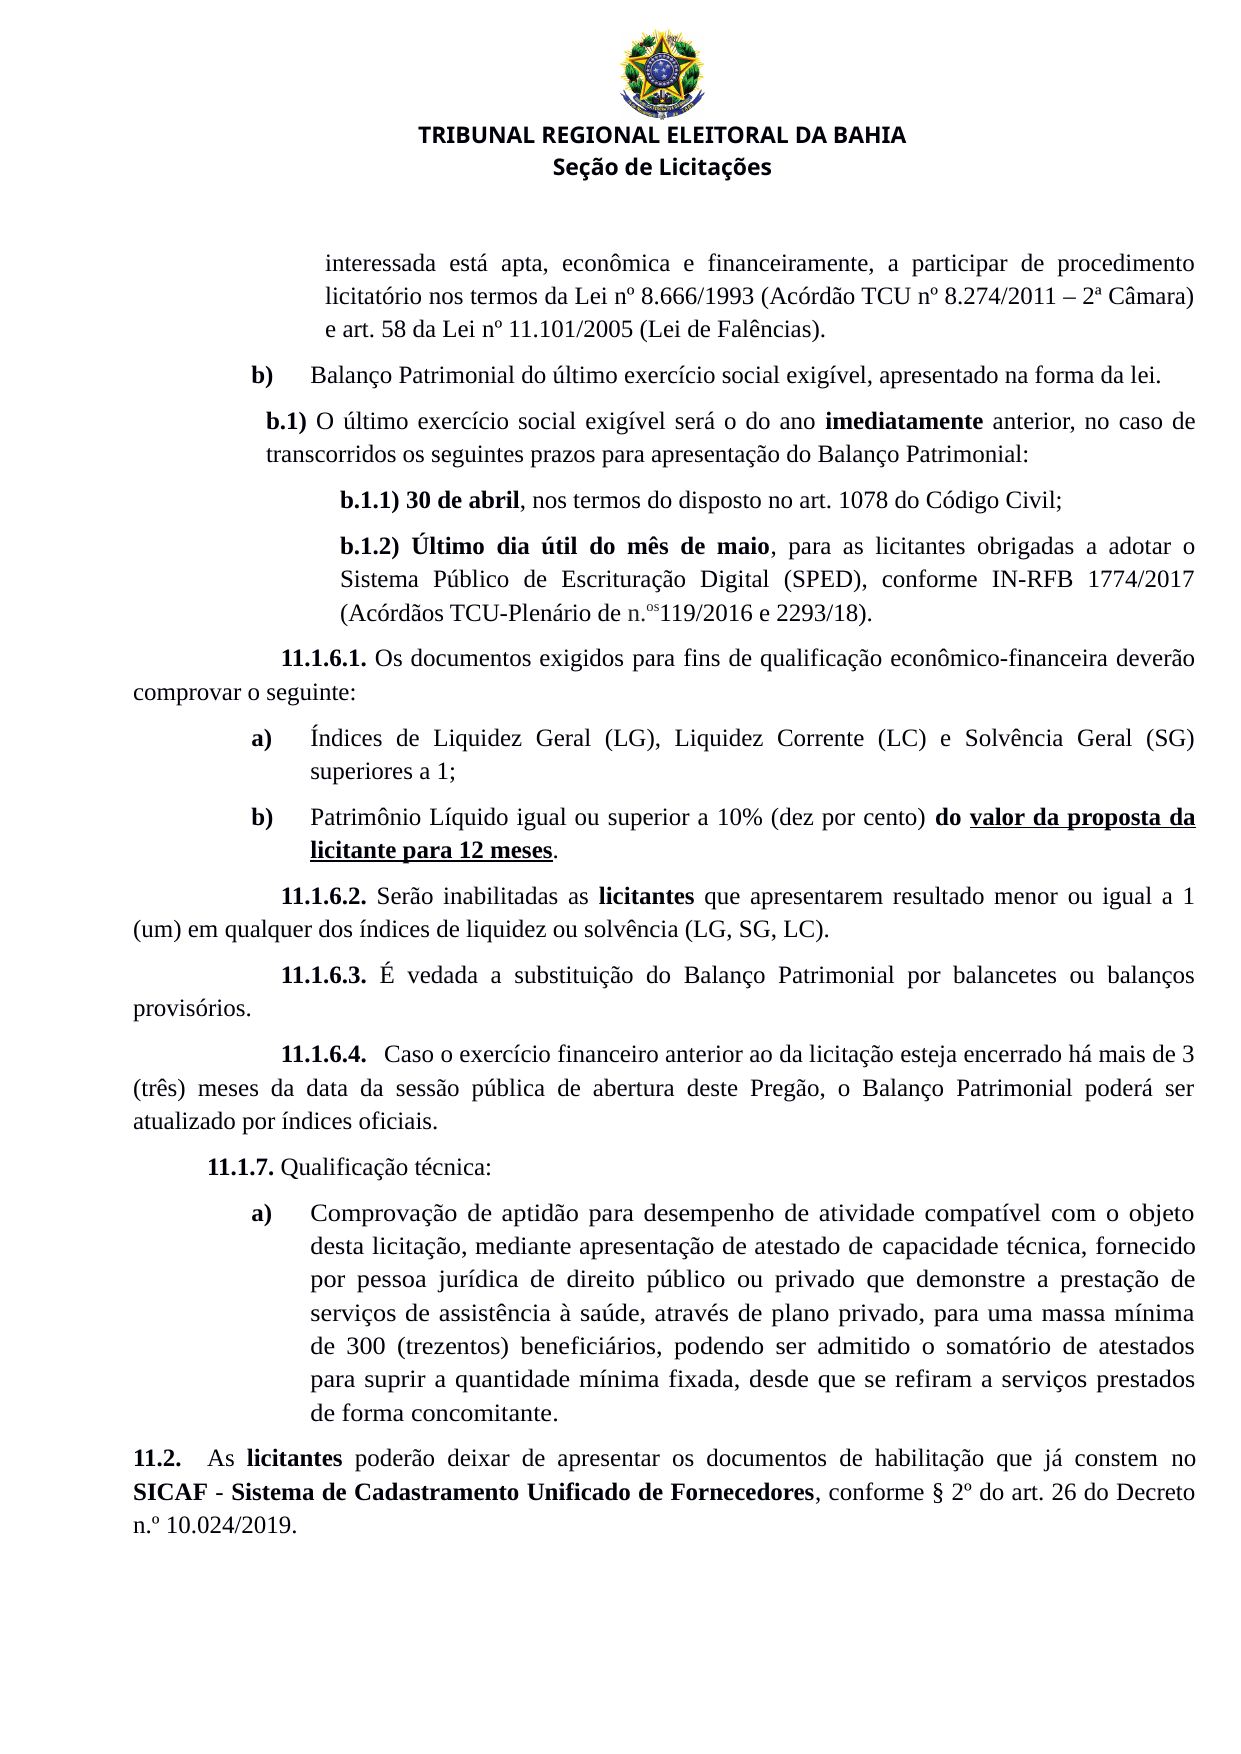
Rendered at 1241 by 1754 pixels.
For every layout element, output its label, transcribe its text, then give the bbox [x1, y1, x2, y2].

text 11.1.6.1. Os documentos exigidos para fins de qualificação econômico-financeira deverão comprovar o seguinte: [133, 640, 1196, 707]
text b.1.2) Último dia útil do mês de maio, para as licitantes obrigadas a adotar o Sistema Público de Escrituração Digital (SPED), conforme IN-RFB 1774/2017 (Acórdãos TCU-Plenário de n.os119/2016 e 2293/18). [340, 528, 1196, 628]
text b.1.1) 30 de abril, nos termos do disposto no art. 1078 do Código Civil; [340, 482, 1196, 515]
list Balanço Patrimonial do último exercício social exigível, apresentado na forma da lei. [251, 357, 1196, 390]
text 11.2. As licitantes poderão deixar de apresentar os documentos de habilitação que já constem no SICAF - Sistema de Cadastramento Unificado de Fornecedores, conforme § 2º do art. 26 do Decreto n.º 10.024/2019. [133, 1440, 1196, 1540]
list Comprovação de aptidão para desempenho de atividade compatível com o objeto desta licitação, mediante apresentação de atestado de capacidade técnica, fornecido por pessoa jurídica de direito público ou privado que demonstre a prestação de serviços de assistência à saúde, através de plano privado, para uma massa mínima de 300 (trezentos) beneficiários, podendo ser admitido o somatório de atestados para suprir a quantidade mínima fixada, desde que se refiram a serviços prestados de forma concomitante. [251, 1194, 1196, 1428]
list Patrimônio Líquido igual ou superior a 10% (dez por cento) do valor da proposta da licitante para 12 meses. [251, 798, 1196, 865]
list Índices de Liquidez Geral (LG), Liquidez Corrente (LC) e Solvência Geral (SG) superiores a 1; [251, 719, 1196, 786]
text b.1) O último exercício social exigível será o do ano imediatamente anterior, no caso de transcorridos os seguintes prazos para apresentação do Balanço Patrimonial: [266, 403, 1196, 469]
text 11.1.6.2. Serão inabilitadas as licitantes que apresentarem resultado menor ou igual a 1 (um) em qualquer dos índices de liquidez ou solvência (LG, SG, LC). [133, 878, 1196, 944]
text 11.1.6.3. É vedada a substituição do Balanço Patrimonial por balancetes ou balanços provisórios. [133, 957, 1196, 1023]
text 11.1.7. Qualificação técnica: [207, 1148, 1196, 1182]
text 11.1.6.4. Caso o exercício financeiro anterior ao da licitação esteja encerrado há mais de 3 (três) meses da data da sessão pública de abertura deste Pregão, o Balanço Patrimonial poderá ser atualizado por índices oficiais. [133, 1036, 1196, 1136]
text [251, 244, 1196, 344]
